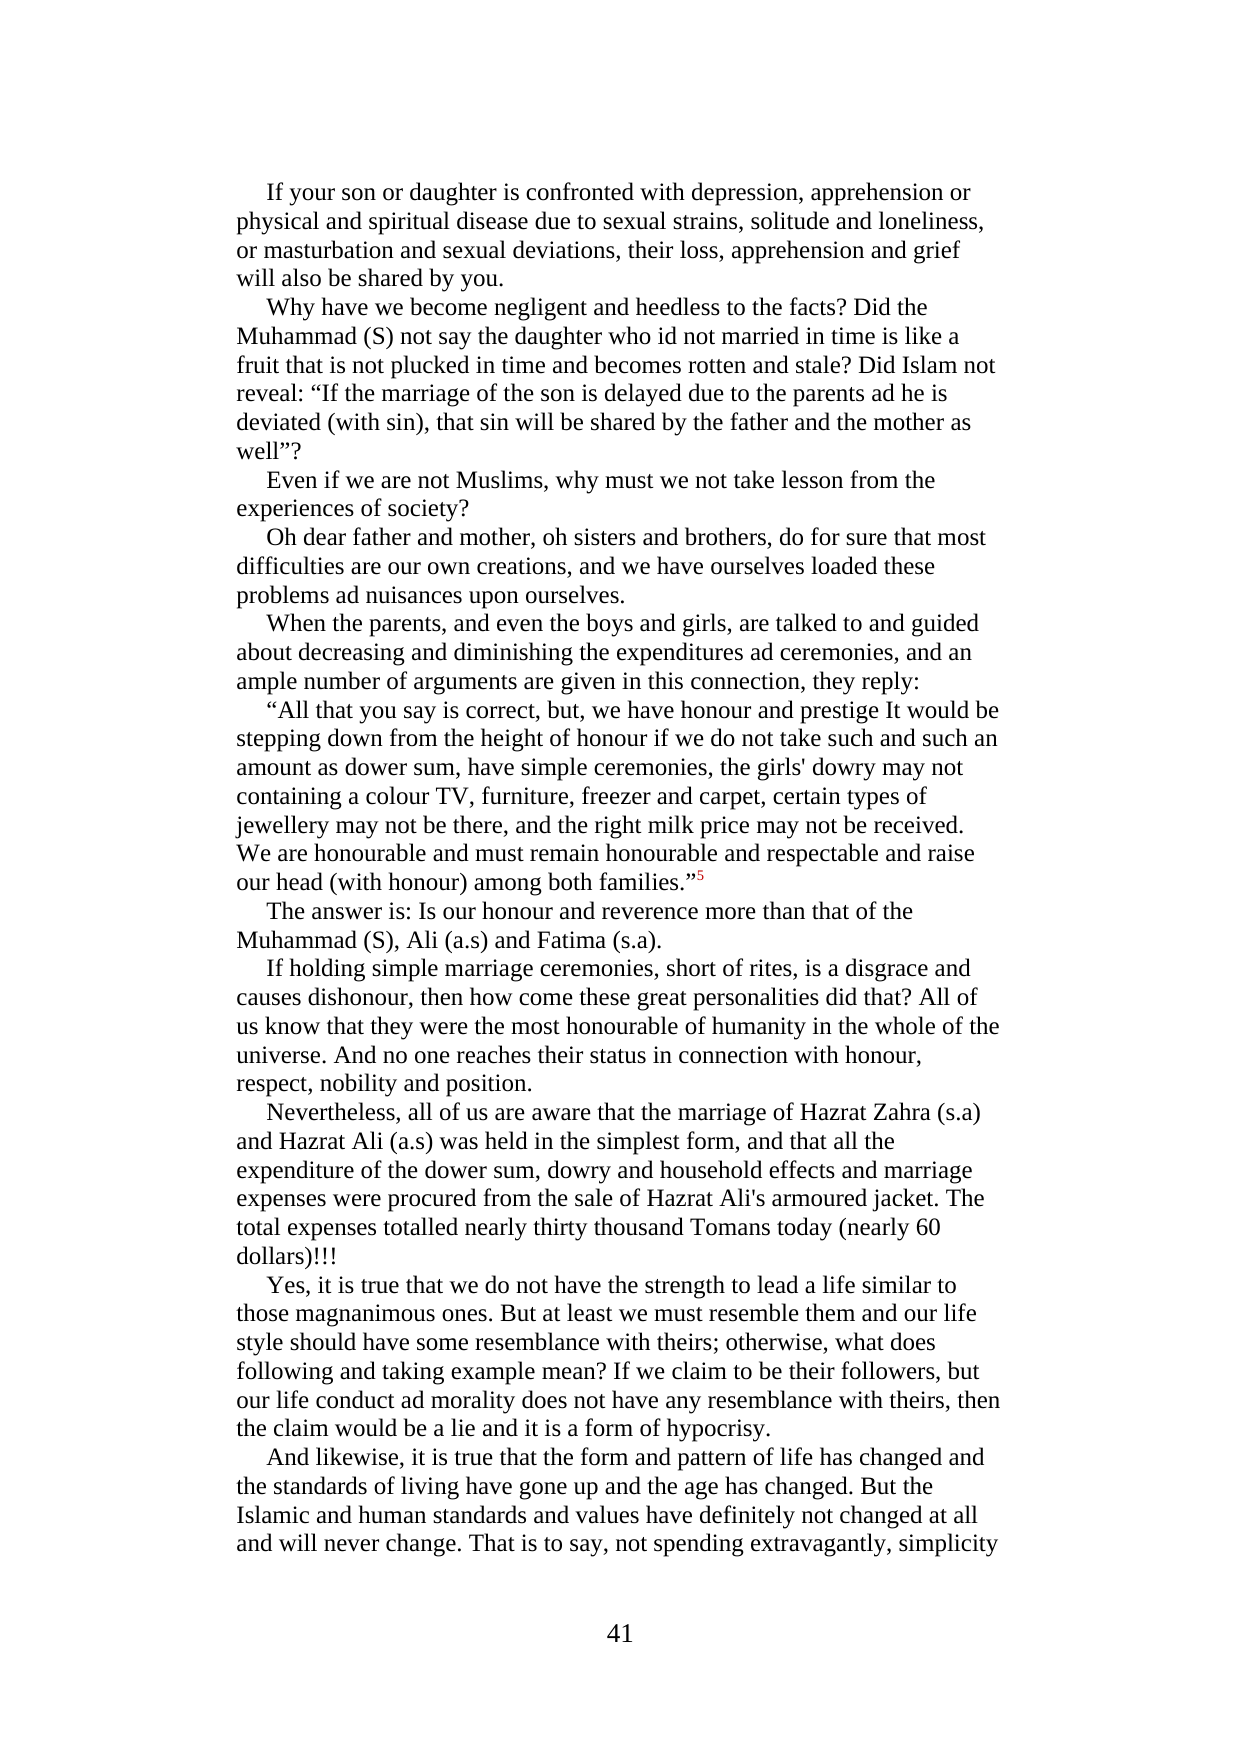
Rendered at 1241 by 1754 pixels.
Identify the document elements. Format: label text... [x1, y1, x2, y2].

text Even if we are not Muslims, why must we not take lesson from the experiences of society? [236, 465, 1004, 522]
text If your son or daughter is confronted with depression, apprehension or physical and spiritual disease due to sexual strains, solitude and loneliness, or masturbation and sexual deviations, their loss, apprehension and grief will also be shared by you. [236, 177, 1004, 292]
text Why have we become negligent and heedless to the facts? Did the Muhammad (S) not say the daughter who id not married in time is like a fruit that is not plucked in time and becomes rotten and stale? Did Islam not reveal: “If the marriage of the son is delayed due to the parents ad he is deviated (with sin), that sin will be shared by the father and the mother as well”? [236, 292, 1004, 465]
text Yes, it is true that we do not have the strength to lead a life similar to those magnanimous ones. But at least we must resemble them and our life style should have some resemblance with theirs; otherwise, what does following and taking example mean? If we claim to be their followers, but our life conduct ad morality does not have any resemblance with theirs, then the claim would be a lie and it is a form of hypocrisy. [236, 1270, 1004, 1442]
text If holding simple marriage ceremonies, short of rites, is a disgrace and causes dishonour, then how come these great personalities did that? All of us know that they were the most honourable of humanity in the whole of the universe. And no one reaches their status in connection with honour, respect, nobility and position. [236, 953, 1004, 1097]
text The answer is: Is our honour and reverence more than that of the Muhammad (S), Ali (a.s) and Fatima (s.a). [236, 896, 1004, 953]
text When the parents, and even the boys and girls, are talked to and guided about decreasing and diminishing the expenditures ad ceremonies, and an ample number of arguments are given in this connection, they reply: [236, 608, 1004, 695]
text Oh dear father and mother, oh sisters and brothers, do for sure that most difficulties are our own creations, and we have ourselves loaded these problems ad nuisances upon ourselves. [236, 522, 1004, 608]
text “All that you say is correct, but, we have honour and prestige It would be stepping down from the height of honour if we do not take such and such an amount as dower sum, have simple ceremonies, the girls' dowry may not containing a colour TV, furniture, freezer and carpet, certain types of jewellery may not be there, and the right milk price may not be received. We are honourable and must remain honourable and respectable and raise our head (with honour) among both families.”5 [236, 695, 1004, 896]
text Nevertheless, all of us are aware that the marriage of Hazrat Zahra (s.a) and Hazrat Ali (a.s) was held in the simplest form, and that all the expenditure of the dower sum, dowry and household effects and marriage expenses were procured from the sale of Hazrat Ali's armoured jacket. The total expenses totalled nearly thirty thousand Tomans today (nearly 60 dollars)!!! [236, 1097, 1004, 1270]
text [236, 1442, 1004, 1557]
